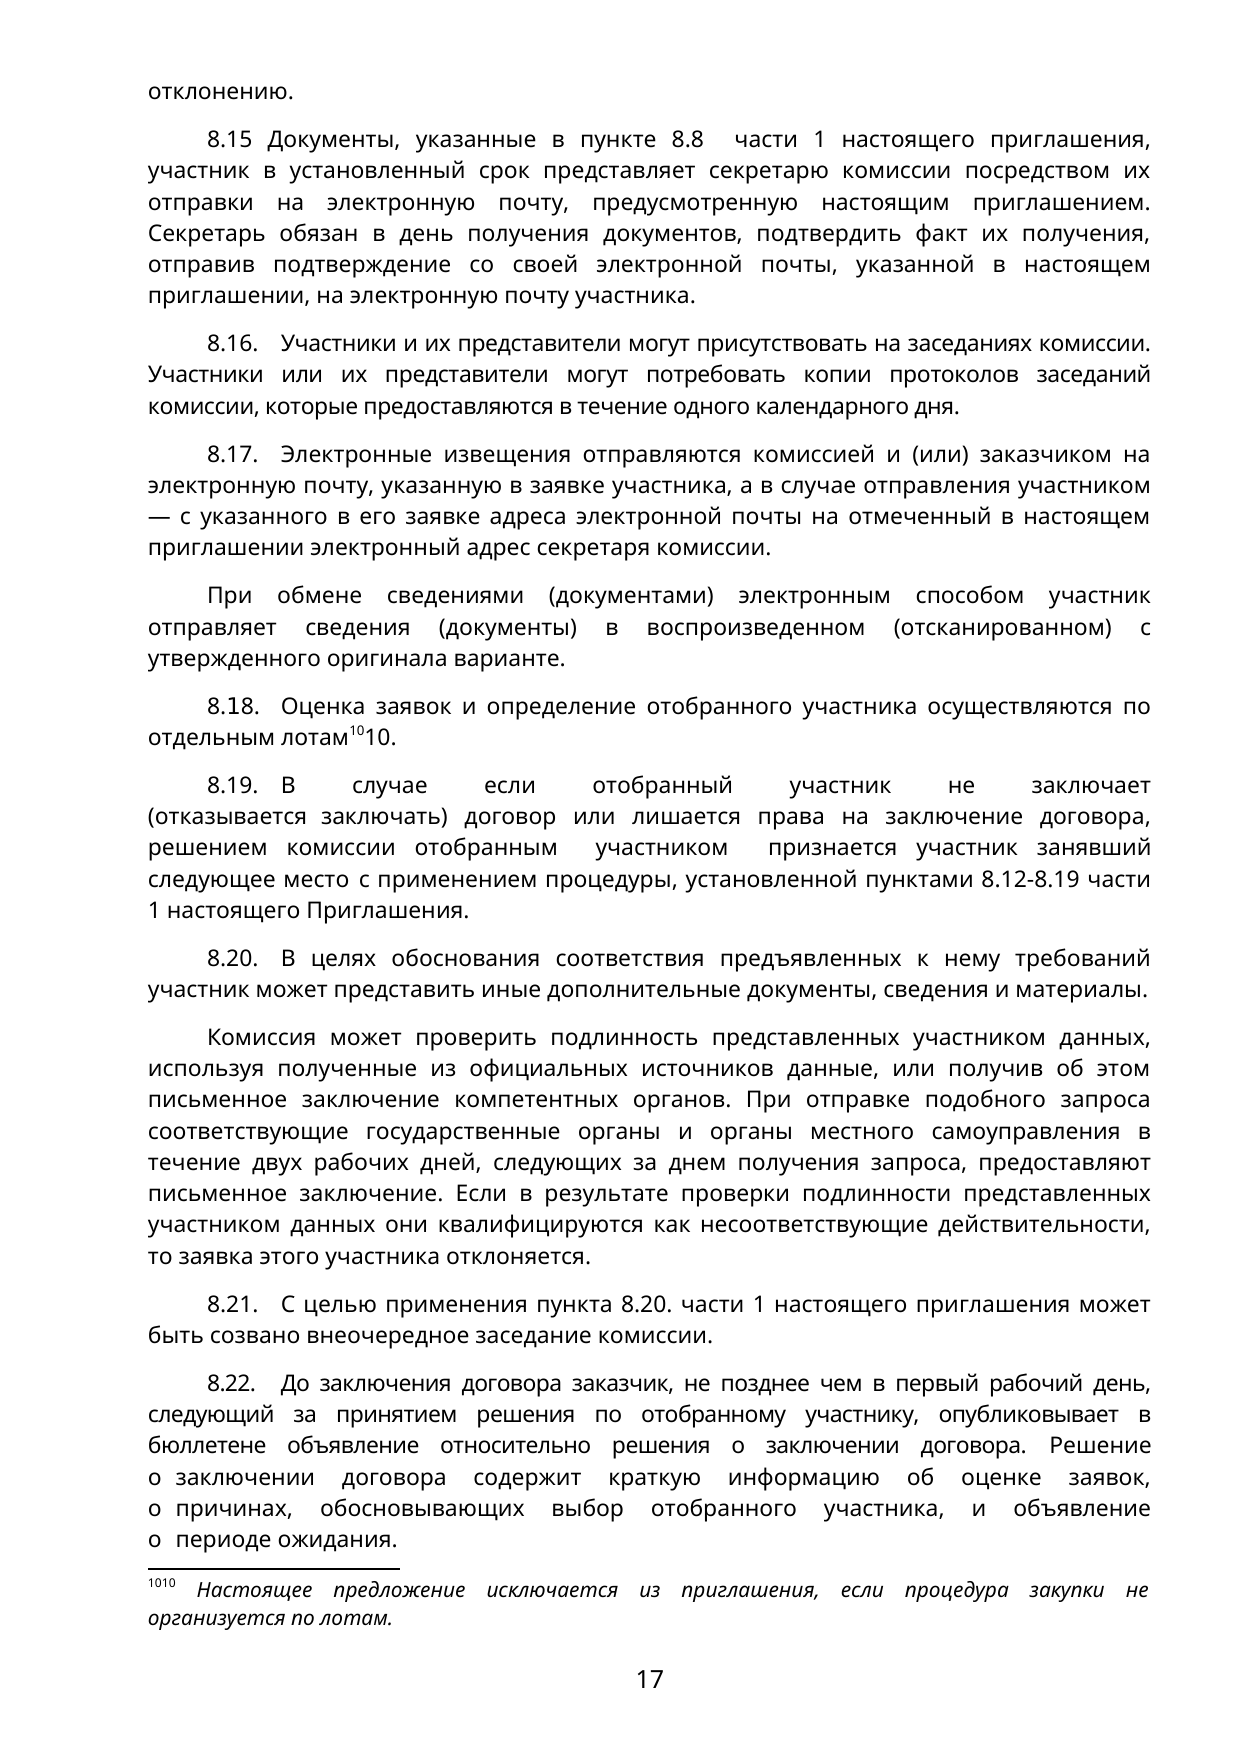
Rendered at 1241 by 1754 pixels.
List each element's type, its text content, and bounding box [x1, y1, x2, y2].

text 8.21. С целью применения пункта 8.20. части 1 настоящего приглашения может быть созвано внеочередное заседание комиссии. [148, 1288, 1152, 1350]
text 8.17. Электронные извещения отправляются комиссией и (или) заказчиком на электронную почту, указанную в заявке участника, а в случае отправления участником — с указанного в его заявке адреса электронной почты на отмеченный в настоящем приглашении электронный адрес секретаря комиссии. [148, 437, 1152, 562]
text Комиссия может проверить подлинность представленных участником данных, используя полученные из официальных источников данные, или получив об этом письменное заключение компетентных органов. При отправке подобного запроса соответствующие государственные органы и органы местного самоуправления в течение двух рабочих дней, следующих за днем получения запроса, предоставляют письменное заключение. Если в результате проверки подлинности представленных участником данных они квалифицируются как несоответствующие действительности, то заявка этого участника отклоняется. [148, 1021, 1152, 1271]
text 8.20. В целях обоснования соответствия предъявленных к нему требований участник может представить иные дополнительные документы, сведения и материалы. [148, 942, 1152, 1004]
text При обмене сведениями (документами) электронным способом участник отправляет сведения (документы) в воспроизведенном (отсканированном) с утвержденного оригинала варианте. [148, 579, 1152, 673]
text 8.18. Оценка заявок и определение отобранного участника осуществляются по отдельным лотам10. [148, 689, 1152, 752]
text 8.19. В случае если отобранный участник не заключает (отказывается заключать) договор или лишается права на заключение договора, решением комиссии отобранным участником признается участник занявший следующее место с применением процедуры, установленной пунктами 8.12-8.19 части 1 настоящего Приглашения. [148, 769, 1152, 925]
text 8.22. До заключения договора заказчик, не позднее чем в первый рабочий день, следующий за принятием решения по отобранному участнику, опубликовывает в бюллетене объявление относительно решения о заключении договора. Решение о заключении договора содержит краткую информацию об оценке заявок, о причинах, обосновывающих выбор отобранного участника, и объявление о периоде ожидания. [148, 1367, 1152, 1554]
text 8.15 Документы, указанные в пункте 8.8 части 1 настоящего приглашения, участник в установленный срок представляет секретарю комиссии посредством их отправки на электронную почту, предусмотренную настоящим приглашением. Секретарь обязан в день получения документов, подтвердить факт их получения, отправив подтверждение со своей электронной почты, указанной в настоящем приглашении, на электронную почту участника. [148, 123, 1152, 310]
text 8.16. Участники и их представители могут присутствовать на заседаниях комиссии. Участники или их представители могут потребовать копии протоколов заседаний комиссии, которые предоставляются в течение одного календарного дня. [148, 327, 1152, 421]
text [148, 75, 1152, 106]
